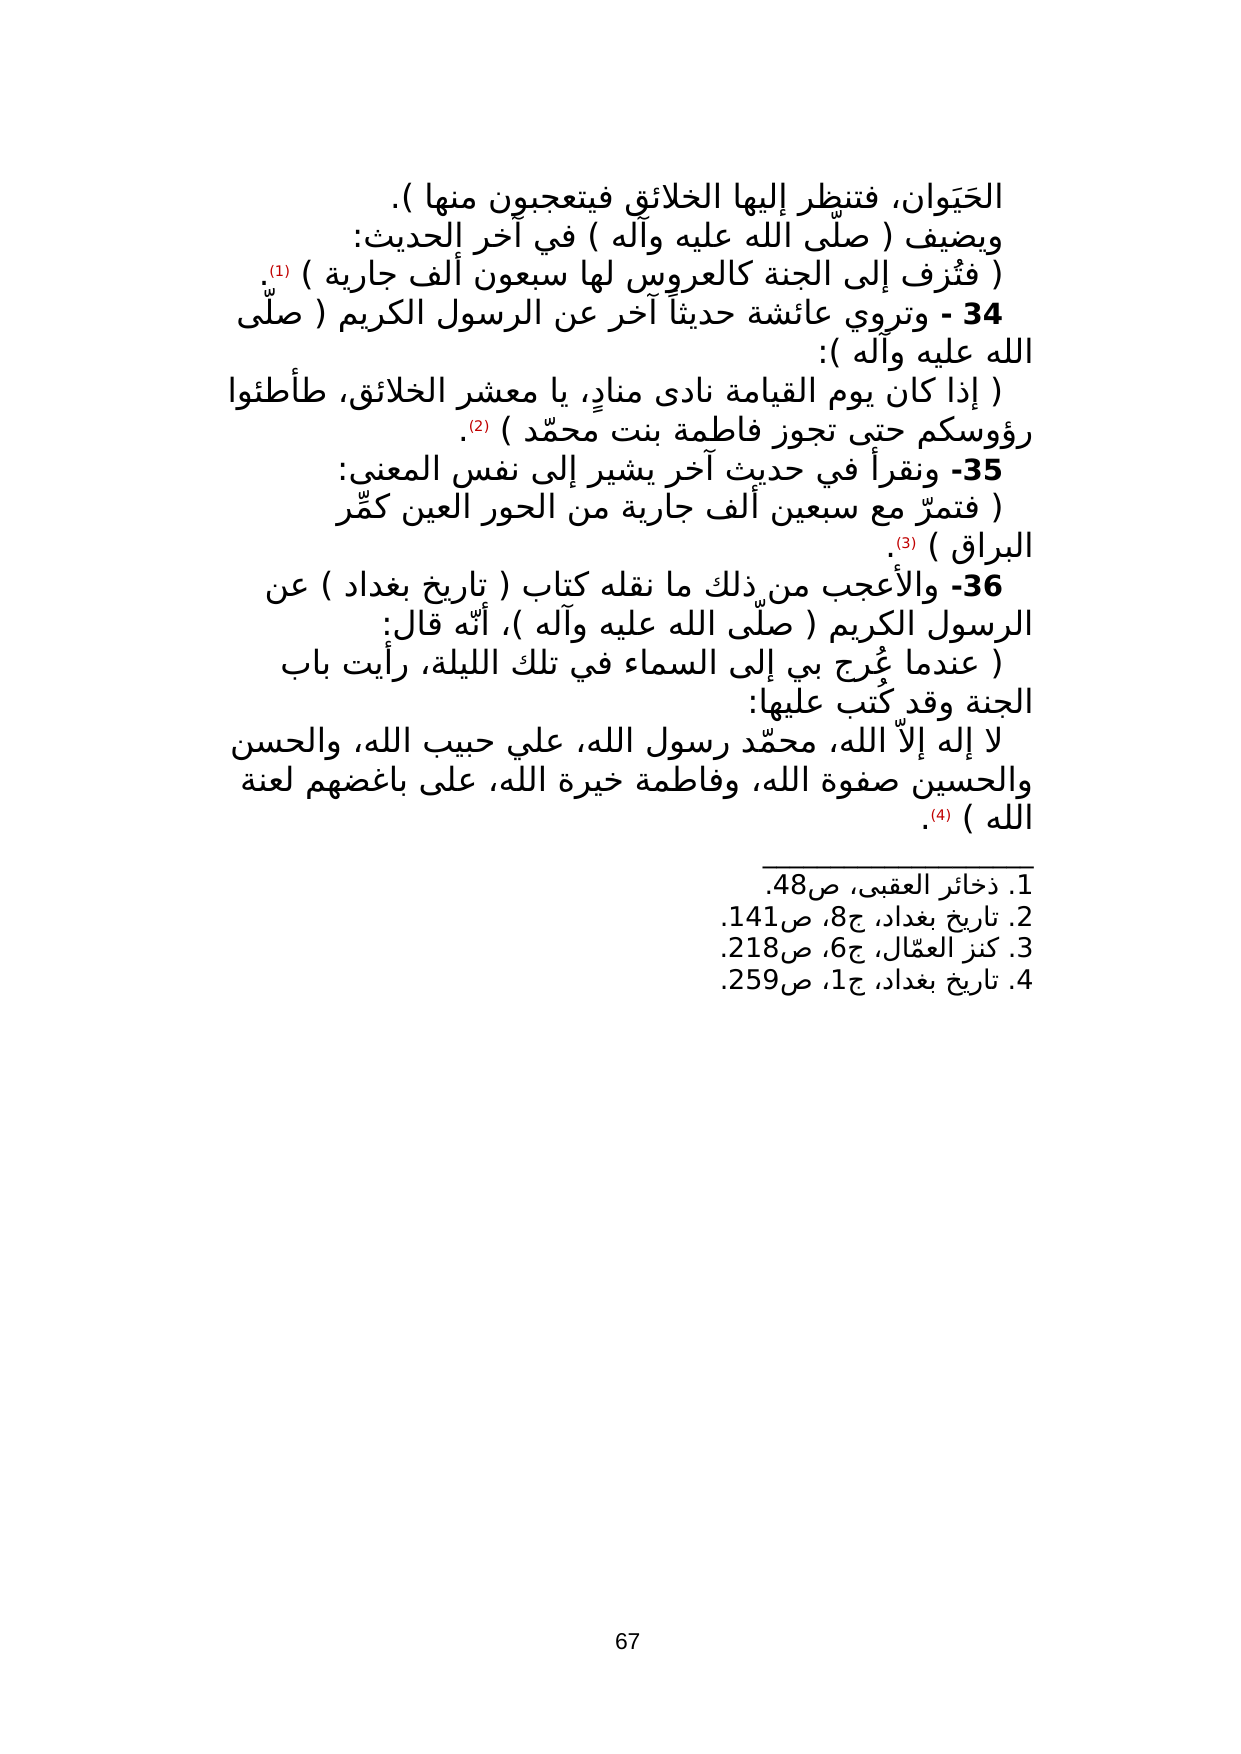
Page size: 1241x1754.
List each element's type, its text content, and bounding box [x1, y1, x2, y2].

text ____________________ [222, 838, 1033, 869]
text ( فتُزف إلى الجنة كالعروس لها سبعون ألف جارية ) (1). [222, 255, 1033, 294]
text 4. تاريخ بغداد، ج1، ص259. [222, 964, 1033, 996]
text ويضيف ( صلّى الله عليه وآله ) في آخر الحديث: [222, 216, 1033, 255]
text 2. تاريخ بغداد، ج8، ص141. [222, 901, 1033, 932]
text 35- ونقرأ في حديث آخر يشير إلى نفس المعنى: [222, 449, 1033, 488]
text ( عندما عُرج بي إلى السماء في تلك الليلة، رأيت باب الجنة وقد كُتب عليها: [222, 643, 1033, 721]
text 36- والأعجب من ذلك ما نقله كتاب ( تاريخ بغداد ) عن الرسول الكريم ( صلّى الله عليه وآله )، أنّه قال: [222, 566, 1033, 643]
text 1. ذخائر العقبى، ص48. [222, 869, 1033, 901]
text ( إذا كان يوم القيامة نادى منادٍ، يا معشر الخلائق، طأطئوا رؤوسكم حتى تجوز فاطمة بنت محمّد ) (2). [222, 371, 1033, 449]
text 34 - وتروي عائشة حديثاً آخر عن الرسول الكريم ( صلّى الله عليه وآله ): [222, 294, 1033, 371]
text ( فتمرّ مع سبعين ألف جارية من الحور العين كمِّر البراق ) (3). [222, 488, 1033, 566]
text 3. كنز العمّال، ج6، ص218. [222, 932, 1033, 964]
text الحَيَوان، فتنظر إليها الخلائق فيتعجبون منها ). [222, 177, 1033, 216]
text لا إله إلاّ الله، محمّد رسول الله، علي حبيب الله، والحسن والحسين صفوة الله، وفاطمة خيرة الله، على باغضهم لعنة الله ) (4). [222, 721, 1033, 838]
